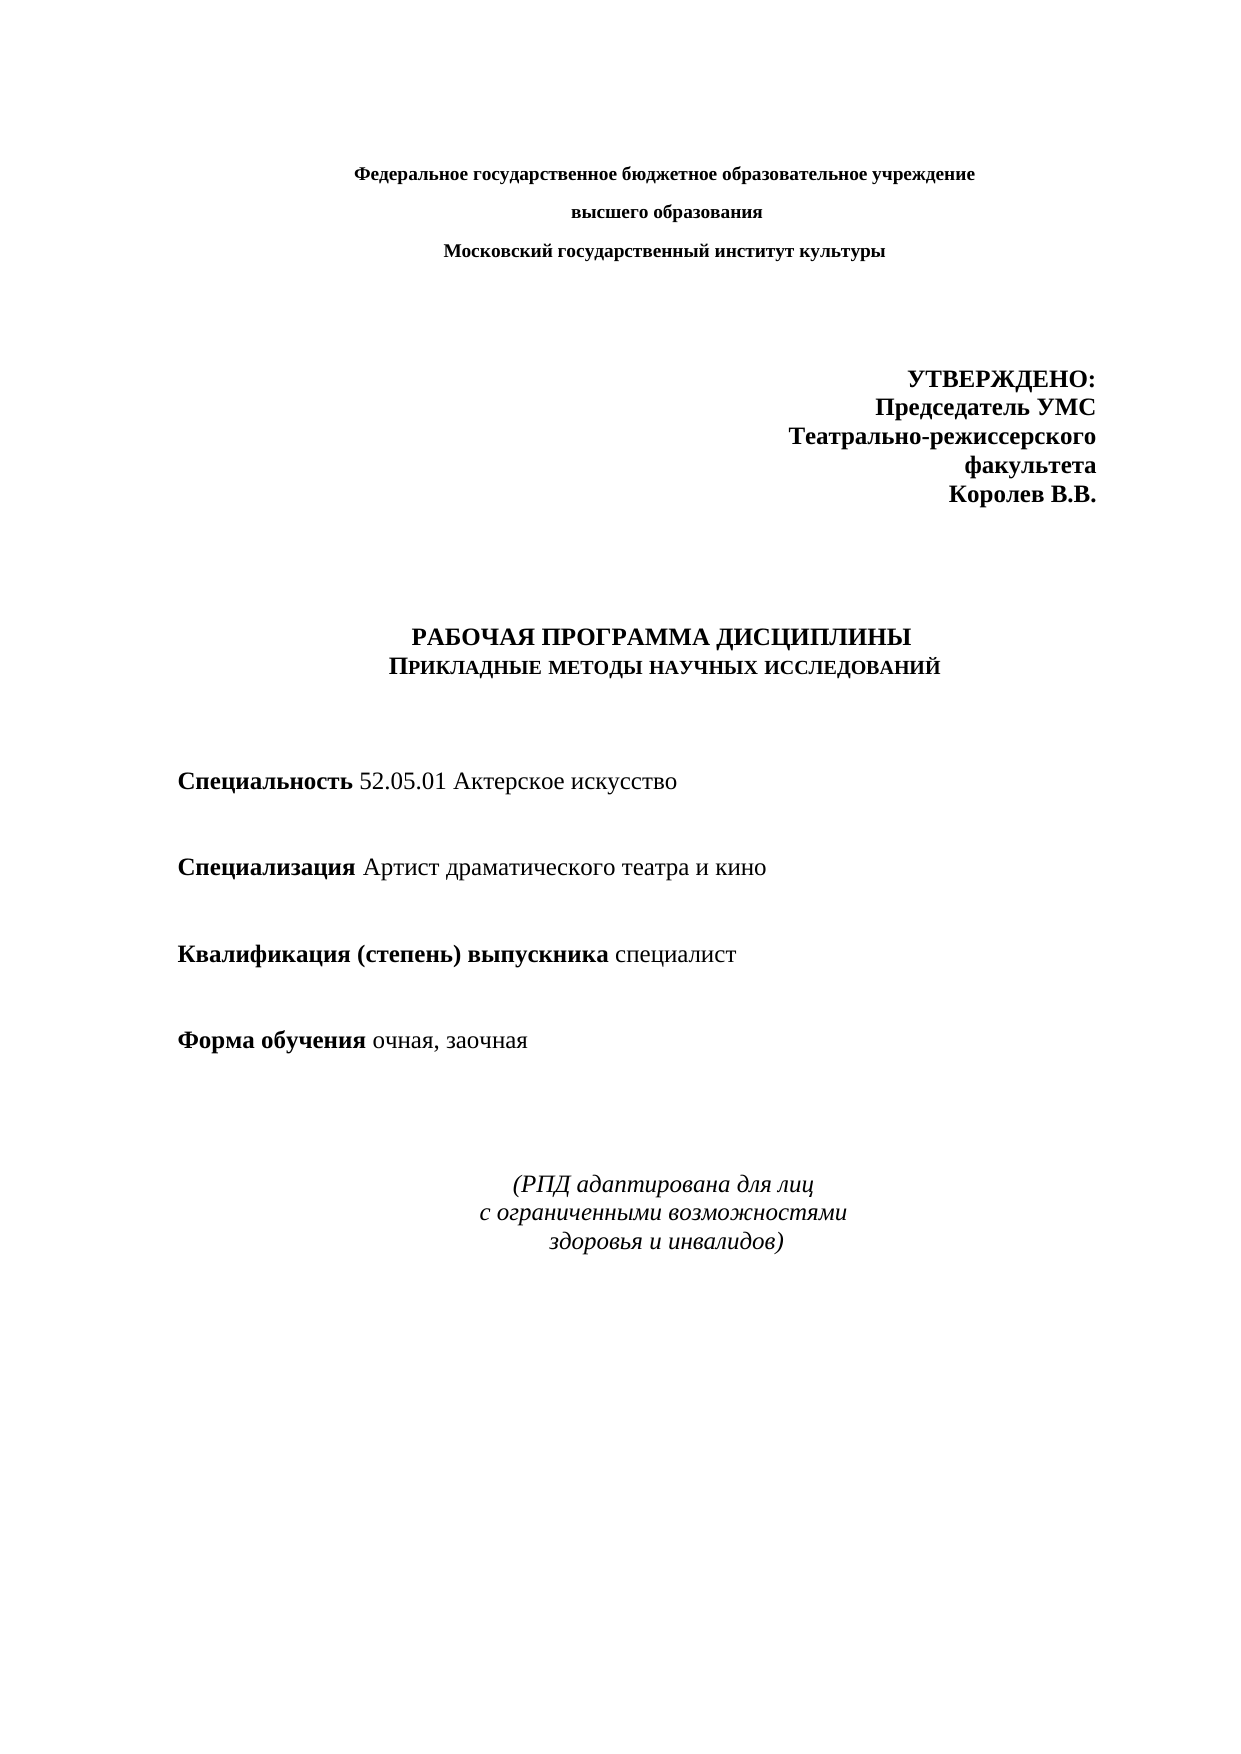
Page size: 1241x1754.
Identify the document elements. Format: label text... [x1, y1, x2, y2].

text высшего образования [177, 201, 1152, 239]
text Специализация Артист драматического театра и кино [177, 852, 1152, 881]
text Московский государственный институт культуры [177, 239, 1152, 277]
text Квалификация (степень) выпускника специалист [177, 939, 1152, 967]
table_header УТВЕРЖДЕНО: Председатель УМС Театрально-режиссерского факультета Королев В.В. [665, 364, 1107, 507]
text Форма обучения очная, заочная [177, 1025, 1152, 1054]
text (РПД адаптирована для лиц [177, 1169, 1152, 1197]
text здоровья и инвалидов) [177, 1226, 1152, 1255]
text с ограниченными возможностями [177, 1197, 1152, 1226]
text РАБОЧАЯ ПРОГРАММА ДИСЦИПЛИНЫ Прикладные методы научных исследований [177, 622, 1152, 680]
text Федеральное государственное бюджетное образовательное учреждение [177, 162, 1152, 201]
text Специальность 52.05.01 Актерское искусство [177, 766, 1152, 795]
